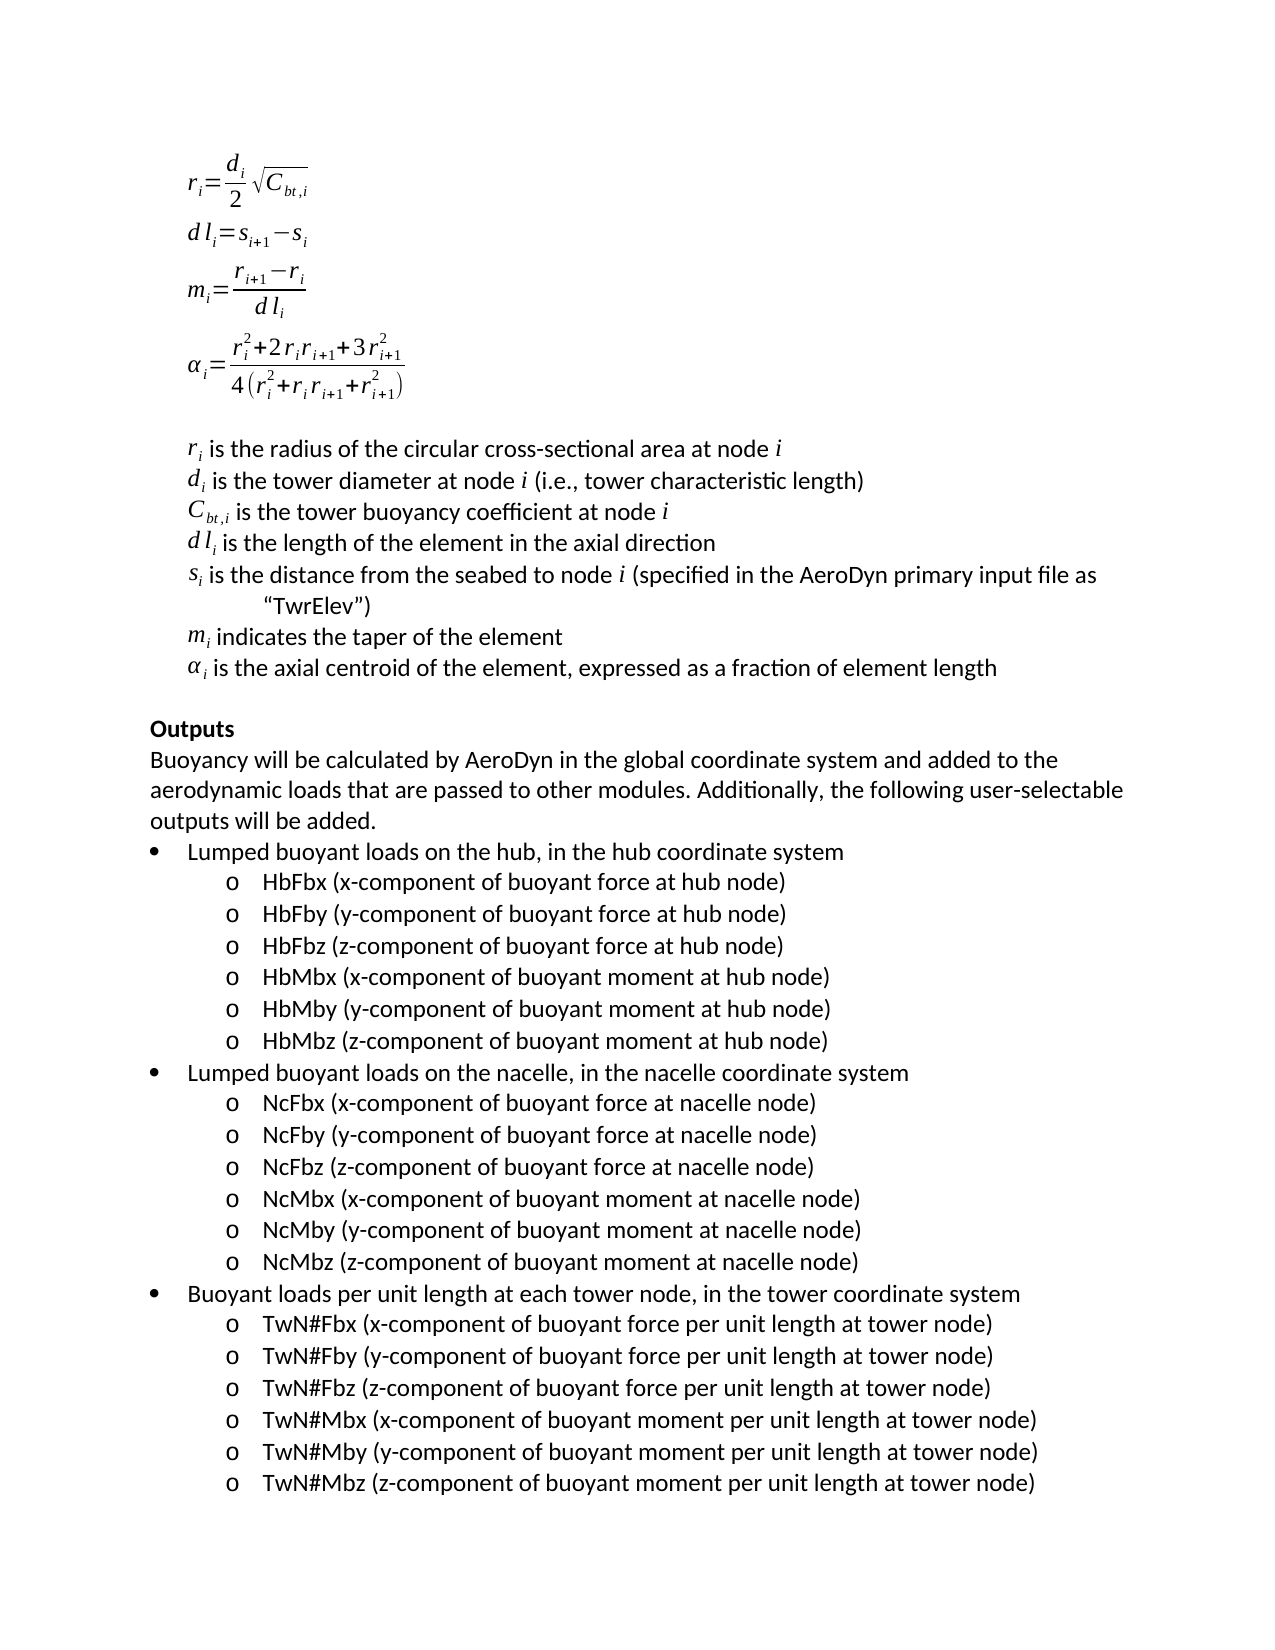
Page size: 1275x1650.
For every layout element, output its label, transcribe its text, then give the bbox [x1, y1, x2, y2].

list Lumped buoyant loads on the hub, in the hub coordinate system [150, 836, 1125, 866]
list NcMby (y-component of buoyant moment at nacelle node) [225, 1214, 1125, 1246]
list HbMbx (x-component of buoyant moment at hub node) [225, 962, 1125, 993]
list TwN#Mbx (x-component of buoyant moment per unit length at tower node) [225, 1404, 1125, 1436]
list HbMby (y-component of buoyant moment at hub node) [225, 993, 1125, 1025]
list NcFby (y-component of buoyant force at nacelle node) [225, 1119, 1125, 1151]
list TwN#Fbx (x-component of buoyant force per unit length at tower node) [225, 1308, 1125, 1340]
text is the axial centroid of the element, expressed as a fraction of element length [187, 652, 1125, 683]
text Buoyancy will be calculated by AeroDyn in the global coordinate system and added to the aerodynamic loads that are passed to other modules. Additionally, the following user-selectable outputs will be added. [150, 744, 1125, 836]
list TwN#Mby (y-component of buoyant moment per unit length at tower node) [225, 1436, 1125, 1467]
list HbMbz (z-component of buoyant moment at hub node) [225, 1025, 1125, 1057]
text Outputs [150, 714, 1125, 744]
list HbFbx (x-component of buoyant force at hub node) [225, 866, 1125, 898]
list TwN#Mbz (z-component of buoyant moment per unit length at tower node) [225, 1467, 1125, 1499]
list TwN#Fby (y-component of buoyant force per unit length at tower node) [225, 1340, 1125, 1372]
text is the radius of the circular cross-sectional area at node [187, 433, 1125, 464]
list TwN#Fbz (z-component of buoyant force per unit length at tower node) [225, 1372, 1125, 1404]
list Buoyant loads per unit length at each tower node, in the tower coordinate system [150, 1278, 1125, 1308]
text is the length of the element in the axial direction [187, 527, 1125, 558]
list HbFby (y-component of buoyant force at hub node) [225, 898, 1125, 930]
text is the tower buoyancy coefficient at node [187, 496, 1125, 527]
text is the tower diameter at node (i.e., tower characteristic length) [187, 464, 1125, 496]
list NcFbx (x-component of buoyant force at nacelle node) [225, 1087, 1125, 1119]
text is the distance from the seabed to node (specified in the AeroDyn primary input file as “TwrElev”) [187, 558, 1125, 620]
list NcMbx (x-component of buoyant moment at nacelle node) [225, 1183, 1125, 1214]
list NcFbz (z-component of buoyant force at nacelle node) [225, 1151, 1125, 1183]
text indicates the taper of the element [187, 620, 1125, 652]
list NcMbz (z-component of buoyant moment at nacelle node) [225, 1246, 1125, 1278]
list HbFbz (z-component of buoyant force at hub node) [225, 930, 1125, 962]
list Lumped buoyant loads on the nacelle, in the nacelle coordinate system [150, 1057, 1125, 1087]
